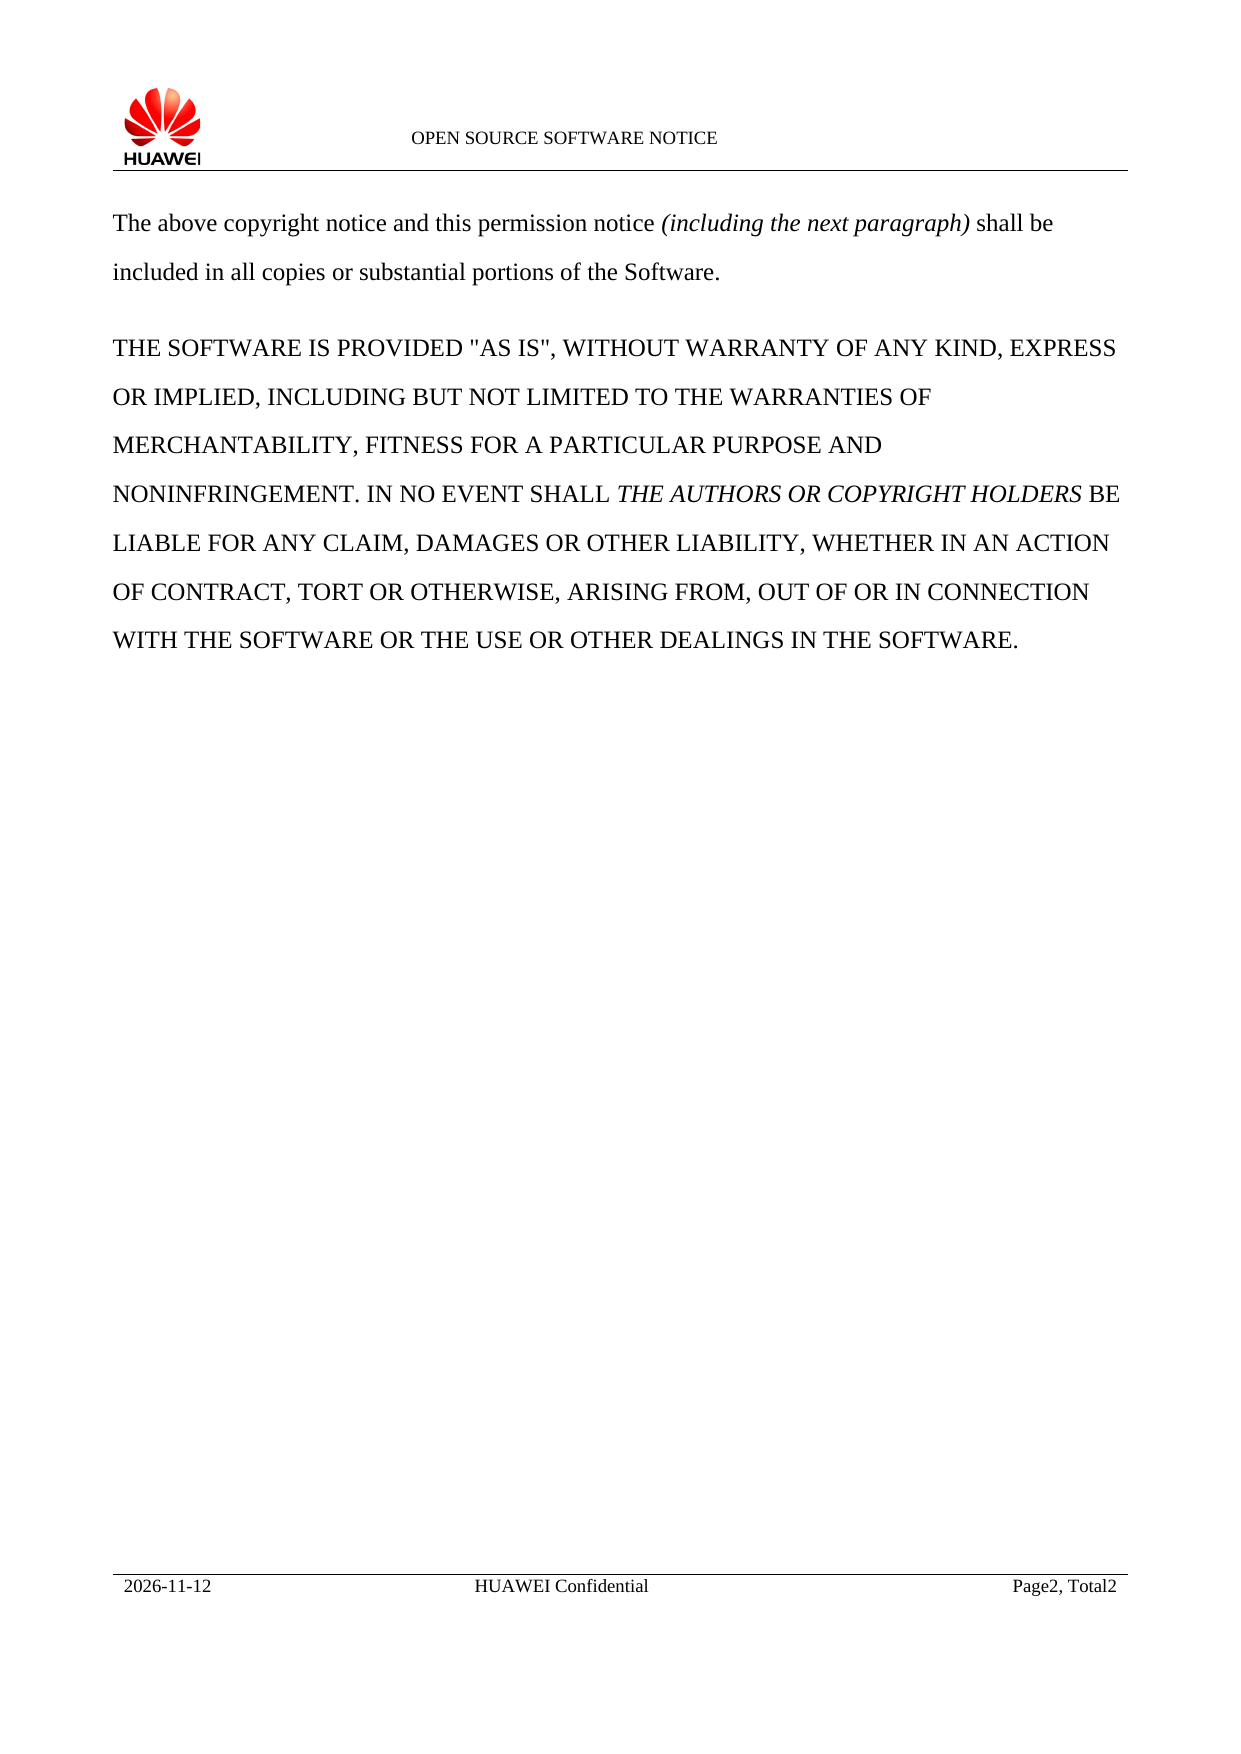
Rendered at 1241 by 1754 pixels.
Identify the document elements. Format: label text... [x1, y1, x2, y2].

text THE SOFTWARE IS PROVIDED "AS IS", WITHOUT WARRANTY OF ANY KIND, EXPRESS OR IMPLIED, INCLUDING BUT NOT LIMITED TO THE WARRANTIES OF MERCHANTABILITY, FITNESS FOR A PARTICULAR PURPOSE AND NONINFRINGEMENT. IN NO EVENT SHALL THE AUTHORS OR COPYRIGHT HOLDERS BE LIABLE FOR ANY CLAIM, DAMAGES OR OTHER LIABILITY, WHETHER IN AN ACTION OF CONTRACT, TORT OR OTHERWISE, ARISING FROM, OUT OF OR IN CONNECTION WITH THE SOFTWARE OR THE USE OR OTHER DEALINGS IN THE SOFTWARE. [112, 331, 1128, 656]
text The above copyright notice and this permission notice (including the next paragraph) shall be included in all copies or substantial portions of the Software. [112, 206, 1128, 288]
picture [124, 88, 201, 165]
